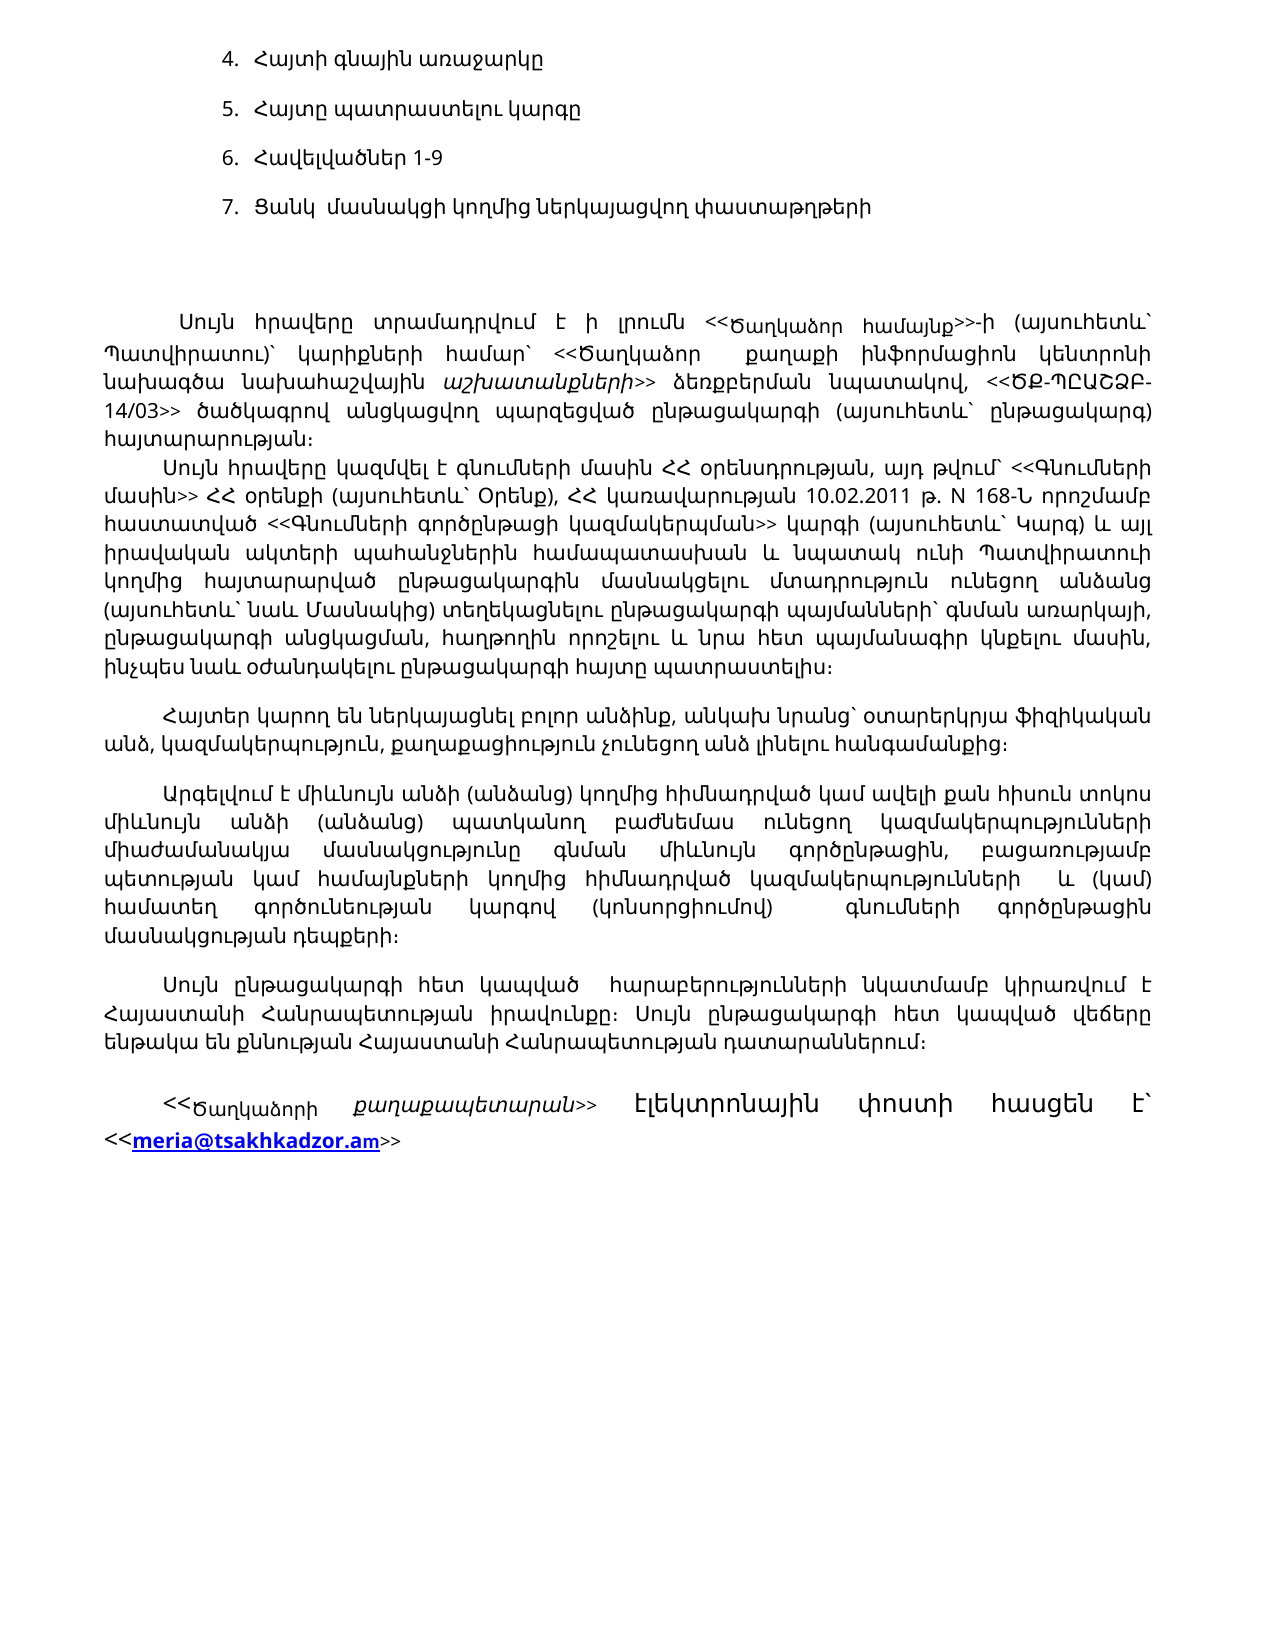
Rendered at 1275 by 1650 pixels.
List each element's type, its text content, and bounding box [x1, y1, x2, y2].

text Սույն ընթացակարգի հետ կապված հարաբերությունների նկատմամբ կիրառվում է Հայաստանի Հանրապետության իրավունքը։ Սույն ընթացակարգի հետ կապված վեճերը ենթակա են քննության Հայաստանի Հանրապետության դատարաններում։ [103, 970, 1152, 1056]
text Արգելվում է միևնույն անձի (անձանց) կողմից հիմնադրված կամ ավելի քան հիսուն տոկոս միևնույն անձի (անձանց) պատկանող բաժնեմաս ունեցող կազմակերպությունների միաժամանակյա մասնակցությունը գնման միևնույն գործընթացին, բացառությամբ պետության կամ համայնքների կողմից հիմնադրված կազմակերպությունների և (կամ) համատեղ գործունեության կարգով (կոնսորցիումով) գնումների գործընթացին մասնակցության դեպքերի։ [103, 779, 1152, 949]
text <<Ծաղկաձորի քաղաքապետարան>> էլեկտրոնային փոստի հասցեն է` <<meria@tsakhkadzor.am>> [103, 1076, 1152, 1156]
text Սույն հրավերը կազմվել է գնումների մասին ՀՀ օրենսդրության, այդ թվում` <<Գնումների մասին>> ՀՀ օրենքի (այսուհետև` Օրենք), ՀՀ կառավարության 10.02.2011 թ. N 168-Ն որոշմամբ հաստատված <<Գնումների գործընթացի կազմակերպման>> կարգի (այսուհետև` Կարգ) և այլ իրավական ակտերի պահանջներին համապատասխան և նպատակ ունի Պատվիրատուի կողմից հայտարարված ընթացակարգին մասնակցելու մտադրություն ունեցող անձանց (այսուհետև` նաև Մասնակից) տեղեկացնելու ընթացակարգի պայմանների` գնման առարկայի, ընթացակարգի անցկացման, հաղթողին որոշելու և նրա հետ պայմանագիր կնքելու մասին, ինչպես նաև օժանդակելու ընթացակարգի հայտը պատրաստելիս։ [103, 453, 1152, 680]
text 7. Ցանկ մասնակցի կողմից ներկայացվող փաստաթղթերի [103, 192, 1152, 221]
text Հայտեր կարող են ներկայացնել բոլոր անձինք, անկախ նրանց` օտարերկրյա ֆիզիկական անձ, կազմակերպություն, քաղաքացիություն չունեցող անձ լինելու հանգամանքից։ [103, 701, 1152, 758]
text Սույն հրավերը տրամադրվում է ի լրումն <<Ծաղկաձոր համայնք>>-ի (այսուհետև` Պատվիրատու)` կարիքների համար` <<Ծաղկաձոր քաղաքի ինֆորմացիոն կենտրոնի նախագծա նախահաշվային աշխատանքների>> ձեռքբերման նպատակով, <<ԾՔ-ՊԸԱՇՁԲ-14/03>> ծածկագրով անցկացվող պարզեցված ընթացակարգի (այսուհետև` ընթացակարգ) հայտարարության։ [103, 293, 1152, 453]
text 5. Հայտը պատրաստելու կարգը [103, 94, 1152, 122]
text 4. Հայտի գնային առաջարկը [103, 44, 1152, 73]
text 6. Հավելվածներ 1-9 [103, 143, 1152, 171]
